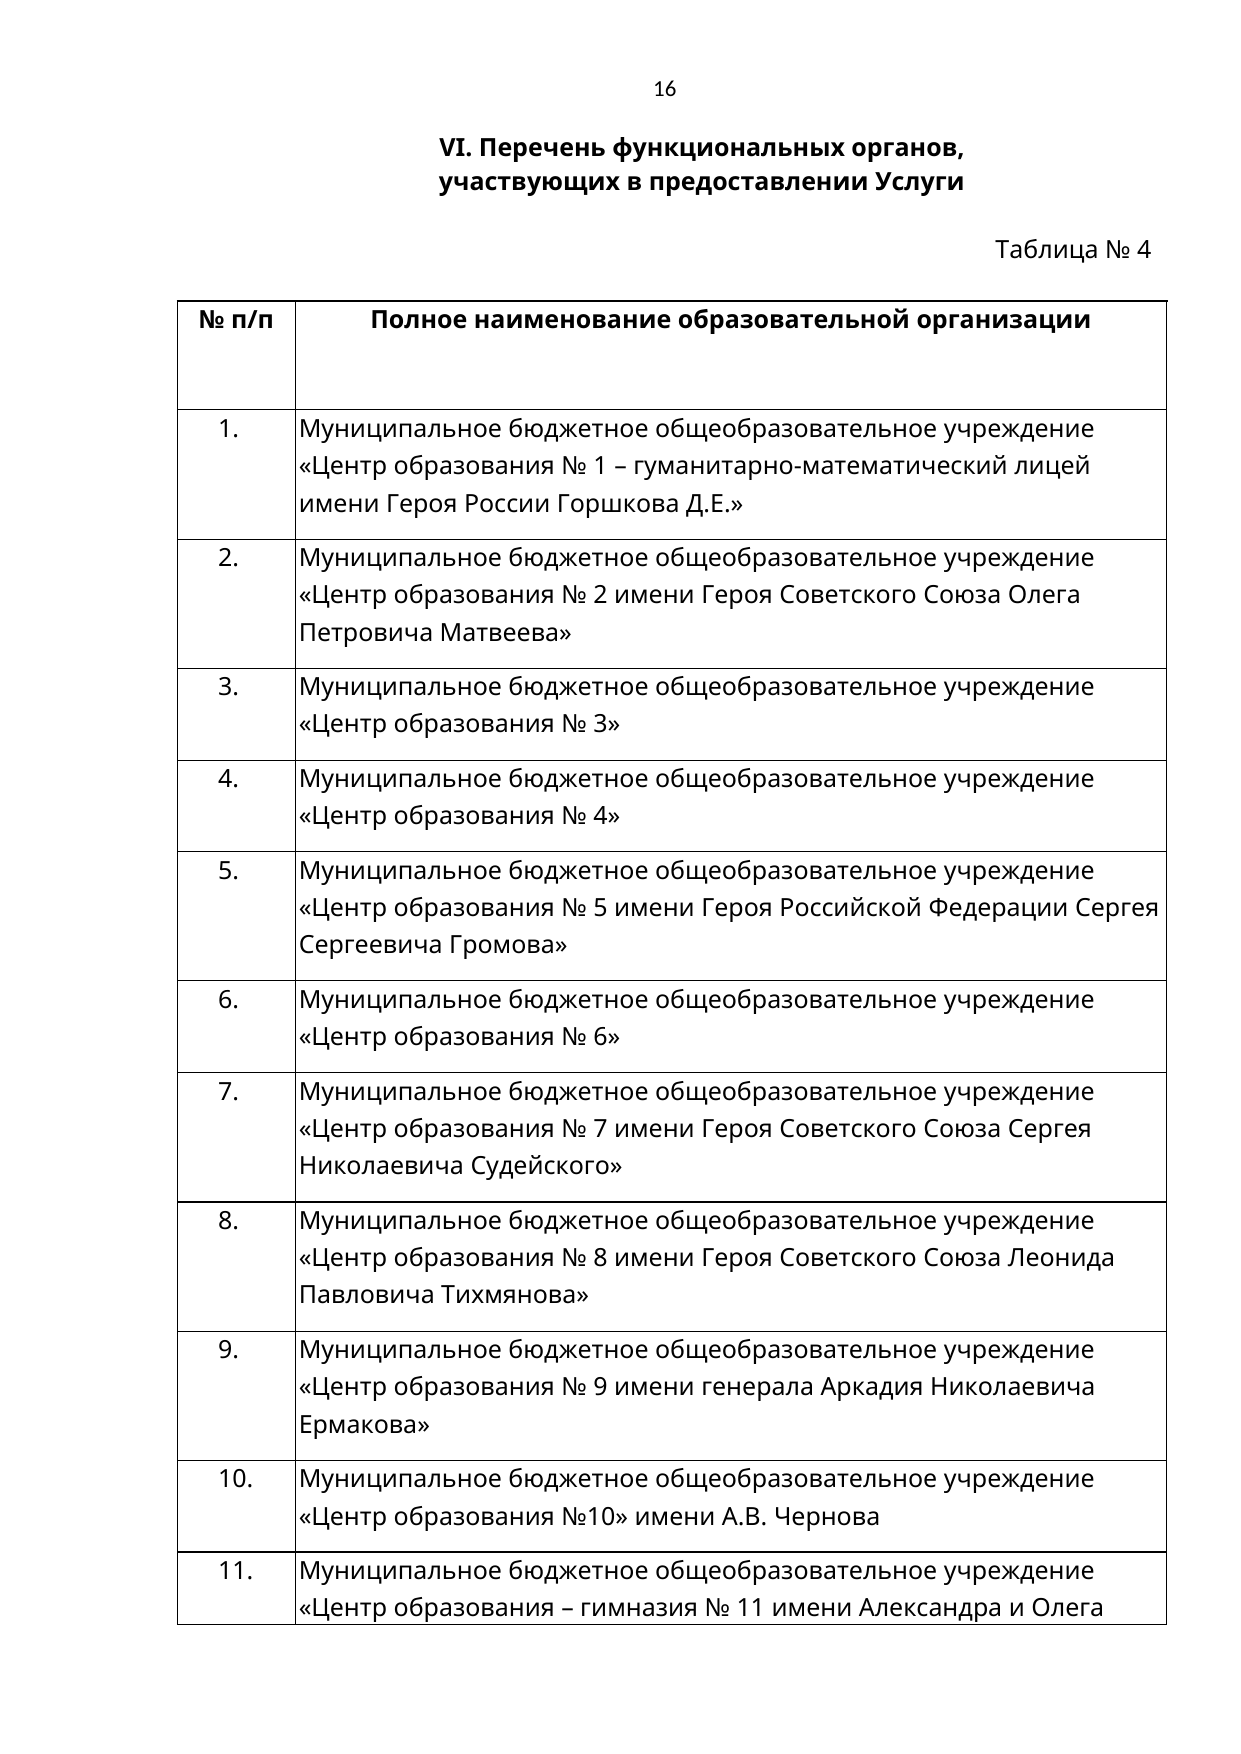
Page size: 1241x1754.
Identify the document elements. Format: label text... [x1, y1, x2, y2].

text VI. Перечень функциональных органов, [252, 130, 1152, 164]
table_cell [178, 669, 295, 759]
table_cell Муниципальное бюджетное общеобразовательное учреждение «Центр образования № 6» [296, 981, 1166, 1072]
text Таблица № 4 [252, 232, 1152, 266]
table_cell [178, 852, 295, 980]
table_cell [178, 410, 295, 538]
table_cell [178, 540, 295, 668]
table_cell Муниципальное бюджетное общеобразовательное учреждение «Центр образования № 3» [296, 669, 1166, 759]
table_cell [296, 1553, 1166, 1624]
table_cell Муниципальное бюджетное общеобразовательное учреждение «Центр образования № 8 имени Героя Советского Союза Леонида Павловича Тихмянова» [296, 1203, 1166, 1331]
table_cell Муниципальное бюджетное общеобразовательное учреждение «Центр образования № 4» [296, 761, 1166, 851]
table_cell Муниципальное бюджетное общеобразовательное учреждение «Центр образования № 7 имени Героя Советского Союза Сергея Николаевича Судейского» [296, 1073, 1166, 1201]
table_cell [178, 1073, 295, 1201]
table_header Полное наименование образовательной организации [296, 302, 1166, 409]
table_cell [178, 1332, 295, 1460]
text участвующих в предоставлении Услуги [252, 164, 1152, 198]
table_cell [178, 1461, 295, 1551]
table_cell [178, 1553, 295, 1624]
table_cell [178, 761, 295, 851]
table_cell [178, 1203, 295, 1331]
table_cell Муниципальное бюджетное общеобразовательное учреждение «Центр образования №10» имени А.В. Чернова [296, 1461, 1166, 1551]
table_cell Муниципальное бюджетное общеобразовательное учреждение «Центр образования № 9 имени генерала Аркадия Николаевича Ермакова» [296, 1332, 1166, 1460]
table_cell Муниципальное бюджетное общеобразовательное учреждение «Центр образования № 1 – гуманитарно-математический лицей имени Героя России Горшкова Д.Е.» [296, 410, 1166, 538]
table_header № п/п [178, 302, 295, 409]
table_cell Муниципальное бюджетное общеобразовательное учреждение «Центр образования № 2 имени Героя Советского Союза Олега Петровича Матвеева» [296, 540, 1166, 668]
table_cell [178, 981, 295, 1072]
table_cell Муниципальное бюджетное общеобразовательное учреждение «Центр образования № 5 имени Героя Российской Федерации Сергея Сергеевича Громова» [296, 852, 1166, 980]
